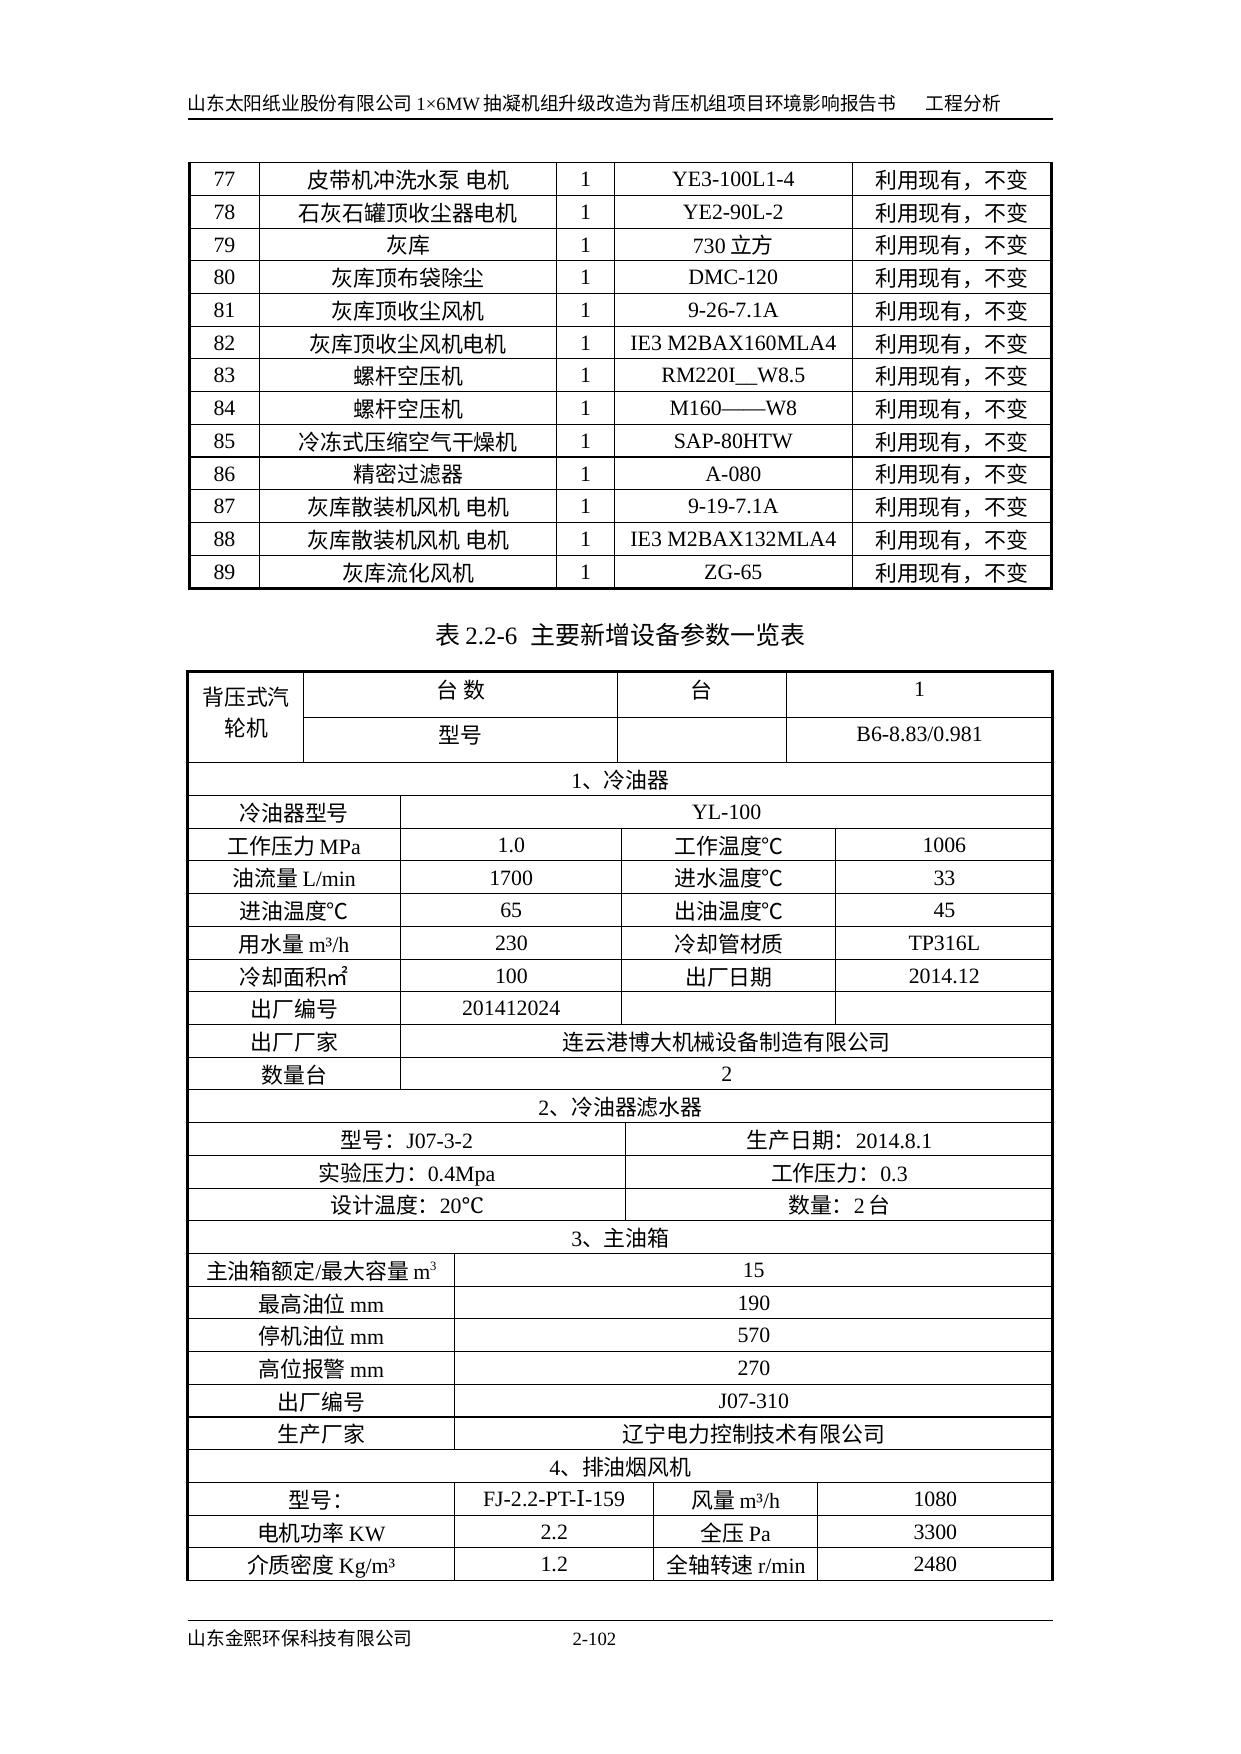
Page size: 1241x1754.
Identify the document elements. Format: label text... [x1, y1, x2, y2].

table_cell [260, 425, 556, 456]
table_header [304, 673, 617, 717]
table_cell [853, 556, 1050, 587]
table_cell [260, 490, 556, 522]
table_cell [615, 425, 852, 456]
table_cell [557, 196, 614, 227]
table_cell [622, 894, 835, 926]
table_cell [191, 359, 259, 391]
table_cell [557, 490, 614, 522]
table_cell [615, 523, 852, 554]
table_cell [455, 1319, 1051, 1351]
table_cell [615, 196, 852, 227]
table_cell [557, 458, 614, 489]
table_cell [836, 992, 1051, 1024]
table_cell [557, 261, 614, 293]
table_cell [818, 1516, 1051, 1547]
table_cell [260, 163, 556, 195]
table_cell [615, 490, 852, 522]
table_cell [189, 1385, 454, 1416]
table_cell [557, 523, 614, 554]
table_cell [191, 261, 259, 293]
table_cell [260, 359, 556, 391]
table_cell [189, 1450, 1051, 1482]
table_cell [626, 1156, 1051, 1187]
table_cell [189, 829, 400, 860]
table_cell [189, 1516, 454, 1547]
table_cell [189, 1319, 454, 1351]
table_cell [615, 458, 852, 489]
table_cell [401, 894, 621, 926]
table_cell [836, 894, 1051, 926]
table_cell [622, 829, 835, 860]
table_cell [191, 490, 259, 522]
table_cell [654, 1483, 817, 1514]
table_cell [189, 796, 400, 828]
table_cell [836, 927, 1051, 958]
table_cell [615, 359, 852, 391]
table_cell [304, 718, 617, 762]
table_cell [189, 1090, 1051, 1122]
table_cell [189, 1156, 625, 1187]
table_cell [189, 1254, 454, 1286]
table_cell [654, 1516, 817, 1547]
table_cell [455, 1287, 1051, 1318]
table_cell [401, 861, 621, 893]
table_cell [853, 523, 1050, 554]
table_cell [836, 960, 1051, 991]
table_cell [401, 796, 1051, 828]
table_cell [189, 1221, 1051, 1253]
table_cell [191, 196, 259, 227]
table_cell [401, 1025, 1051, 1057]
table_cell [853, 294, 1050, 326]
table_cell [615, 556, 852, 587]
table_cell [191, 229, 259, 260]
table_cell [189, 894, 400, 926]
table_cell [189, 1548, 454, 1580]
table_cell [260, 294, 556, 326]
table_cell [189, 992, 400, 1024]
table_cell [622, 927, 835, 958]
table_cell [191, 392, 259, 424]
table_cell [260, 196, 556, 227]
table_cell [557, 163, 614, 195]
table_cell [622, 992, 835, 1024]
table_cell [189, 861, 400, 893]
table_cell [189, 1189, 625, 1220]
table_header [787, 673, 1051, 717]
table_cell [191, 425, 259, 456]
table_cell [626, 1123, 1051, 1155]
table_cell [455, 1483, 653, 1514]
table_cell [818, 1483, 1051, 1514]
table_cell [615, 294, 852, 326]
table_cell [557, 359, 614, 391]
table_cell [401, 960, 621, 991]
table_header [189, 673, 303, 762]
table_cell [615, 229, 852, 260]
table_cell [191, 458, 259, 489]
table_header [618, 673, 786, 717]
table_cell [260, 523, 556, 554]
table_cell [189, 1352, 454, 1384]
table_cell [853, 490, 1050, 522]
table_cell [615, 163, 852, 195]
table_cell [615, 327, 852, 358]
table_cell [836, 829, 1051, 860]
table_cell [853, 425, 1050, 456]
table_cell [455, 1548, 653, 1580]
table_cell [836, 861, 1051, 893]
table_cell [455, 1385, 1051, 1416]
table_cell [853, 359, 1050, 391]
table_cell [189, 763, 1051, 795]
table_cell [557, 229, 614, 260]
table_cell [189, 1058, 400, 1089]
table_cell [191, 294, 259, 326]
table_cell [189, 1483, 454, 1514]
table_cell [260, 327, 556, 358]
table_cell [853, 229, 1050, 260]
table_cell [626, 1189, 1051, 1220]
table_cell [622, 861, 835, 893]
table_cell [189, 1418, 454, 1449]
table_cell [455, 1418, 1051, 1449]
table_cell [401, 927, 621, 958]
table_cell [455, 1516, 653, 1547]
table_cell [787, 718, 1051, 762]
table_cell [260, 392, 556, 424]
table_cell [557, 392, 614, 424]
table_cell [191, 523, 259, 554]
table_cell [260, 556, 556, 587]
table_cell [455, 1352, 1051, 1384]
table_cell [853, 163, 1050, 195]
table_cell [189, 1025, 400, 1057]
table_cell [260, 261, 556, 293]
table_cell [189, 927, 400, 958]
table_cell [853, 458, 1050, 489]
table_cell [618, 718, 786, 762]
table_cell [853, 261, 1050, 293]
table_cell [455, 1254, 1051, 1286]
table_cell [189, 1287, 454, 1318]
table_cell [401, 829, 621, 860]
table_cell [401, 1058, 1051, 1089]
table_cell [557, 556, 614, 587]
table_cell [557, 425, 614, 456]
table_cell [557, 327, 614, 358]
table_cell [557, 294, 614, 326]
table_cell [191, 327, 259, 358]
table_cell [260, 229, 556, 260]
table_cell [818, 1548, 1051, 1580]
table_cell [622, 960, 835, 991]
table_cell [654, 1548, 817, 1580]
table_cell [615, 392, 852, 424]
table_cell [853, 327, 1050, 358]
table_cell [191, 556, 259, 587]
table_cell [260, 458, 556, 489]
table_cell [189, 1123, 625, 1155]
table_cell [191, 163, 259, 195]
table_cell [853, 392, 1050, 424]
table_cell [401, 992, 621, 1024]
text 表2.2-6 主要新增设备参数一览表 [187, 615, 1053, 652]
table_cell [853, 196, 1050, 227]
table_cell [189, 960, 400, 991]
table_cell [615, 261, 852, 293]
